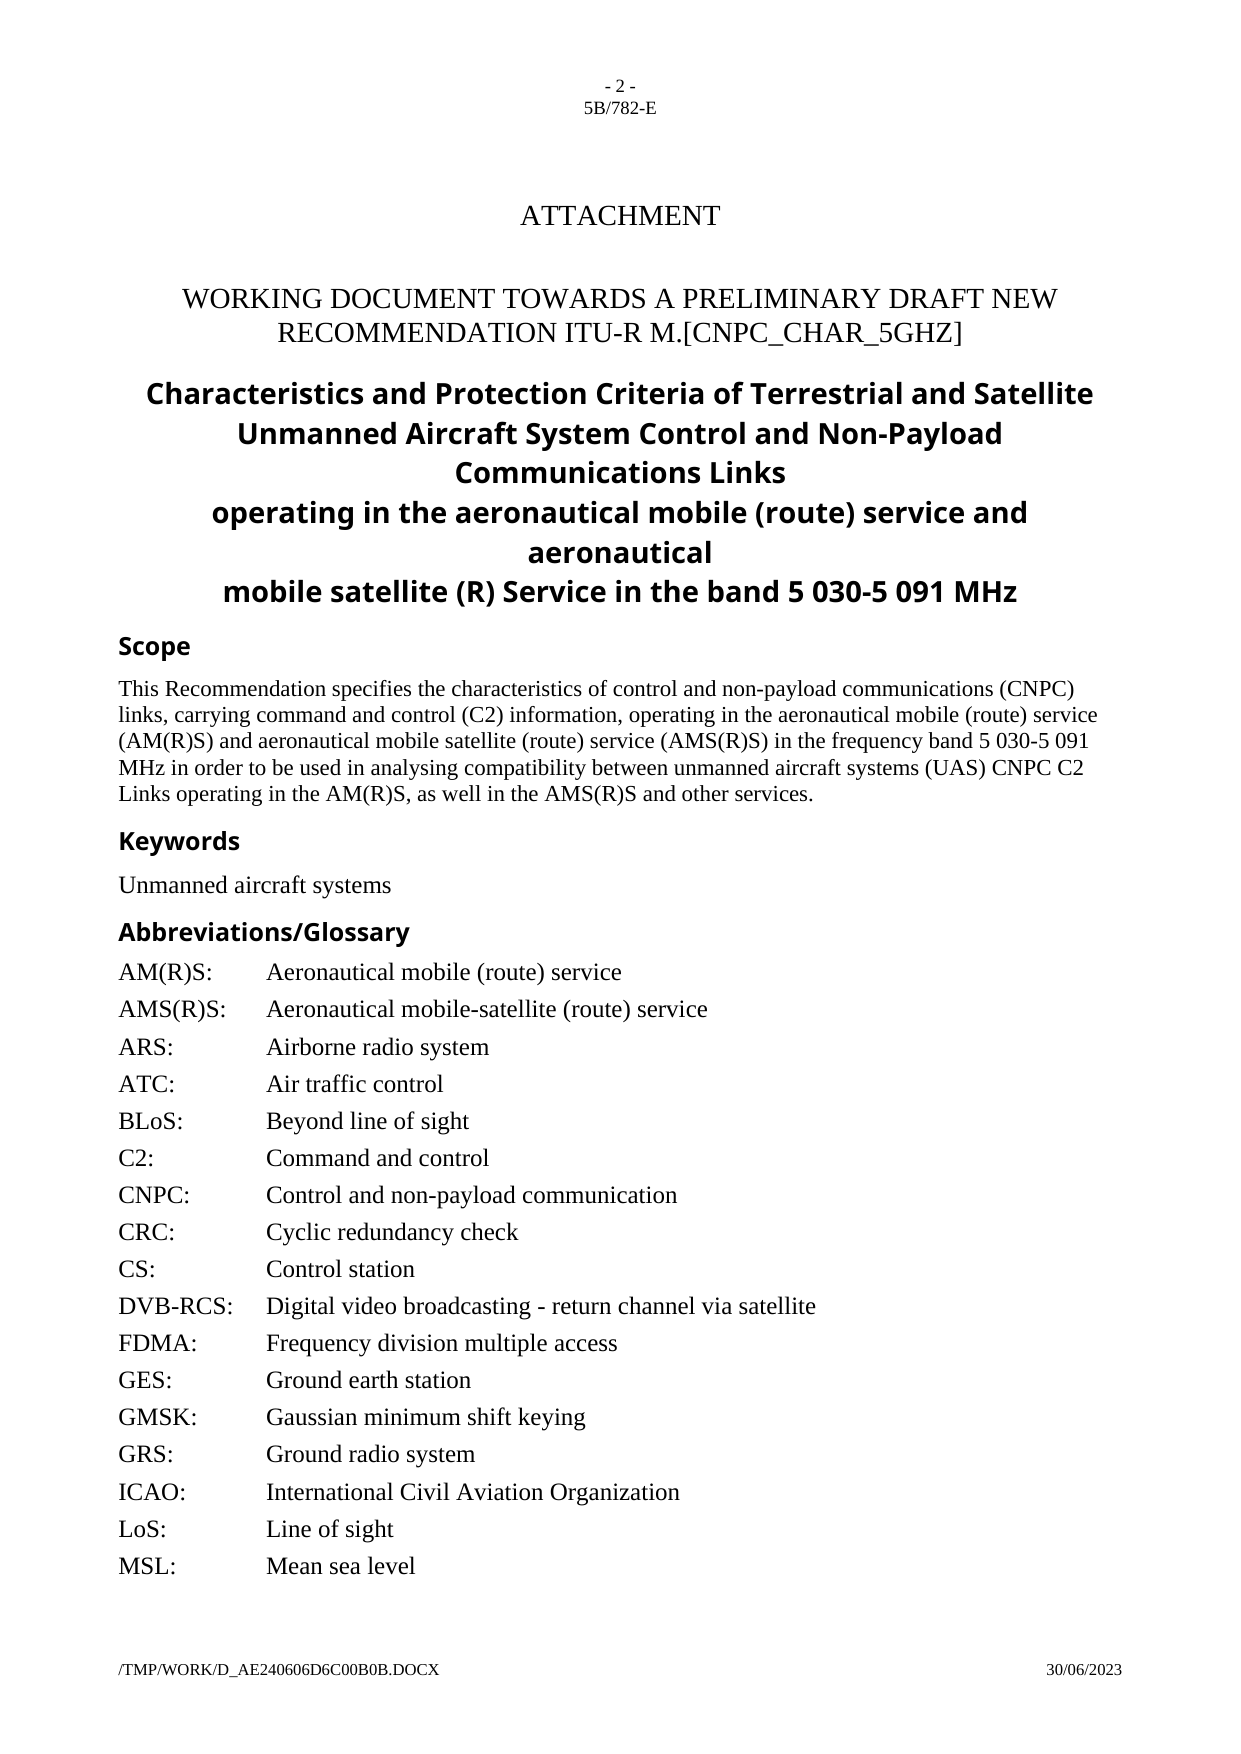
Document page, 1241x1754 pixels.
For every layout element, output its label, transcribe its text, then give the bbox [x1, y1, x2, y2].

text AMS(R)S: Aeronautical mobile-satellite (route) service [118, 994, 1122, 1023]
text GRS: Ground radio system [118, 1439, 1122, 1468]
text FDMA: Frequency division multiple access [118, 1328, 1122, 1357]
text DVB-RCS: Digital video broadcasting - return channel via satellite [118, 1291, 1122, 1320]
text ATC: Air traffic control [118, 1069, 1122, 1097]
text CRC: Cyclic redundancy check [118, 1217, 1122, 1246]
text This Recommendation specifies the characteristics of control and non-payload communications (CNPC) links, carrying command and control (C2) information, operating in the aeronautical mobile (route) service (AM(R)S) and aeronautical mobile satellite (route) service (AMS(R)S) in the frequency band 5 030-5 091 MHz in order to be used in analysing compatibility between unmanned aircraft systems (UAS) CNPC C2 Links operating in the AM(R)S, as well in the AMS(R)S and other services. [118, 675, 1122, 806]
text WORKING DOCUMENT TOWARDS A PRELIMINARY DRAFT NEW RECOMMENDATION ITU-R M.[CNPC_CHAR_5GHZ] [118, 281, 1122, 348]
text ATTACHMENT [118, 198, 1122, 231]
title Characteristics and Protection Criteria of Terrestrial and Satellite Unmanned Aircraft System Control and Non-Payload Communications Links [118, 373, 1122, 492]
text CS: Control station [118, 1254, 1122, 1283]
text GMSK: Gaussian minimum shift keying [118, 1402, 1122, 1431]
subtitle Scope [118, 628, 1122, 662]
text operating in the aeronautical mobile (route) service and aeronautical [118, 492, 1122, 572]
text ARS: Airborne radio system [118, 1032, 1122, 1060]
subtitle Abbreviations/Glossary [118, 915, 1122, 949]
text mobile satellite (R) Service in the band 5 030-5 091 MHz [118, 572, 1122, 611]
text MSL: Mean sea level [118, 1551, 1122, 1579]
text ICAO: International Civil Aviation Organization [118, 1477, 1122, 1505]
subtitle Keywords [118, 823, 1122, 857]
text BLoS: Beyond line of sight [118, 1106, 1122, 1134]
text LoS: Line of sight [118, 1514, 1122, 1542]
text Unmanned aircraft systems [118, 870, 1122, 898]
text AM(R)S: Aeronautical mobile (route) service [118, 957, 1122, 986]
text CNPC: Control and non-payload communication [118, 1180, 1122, 1209]
text GES: Ground earth station [118, 1365, 1122, 1394]
text C2: Command and control [118, 1143, 1122, 1172]
